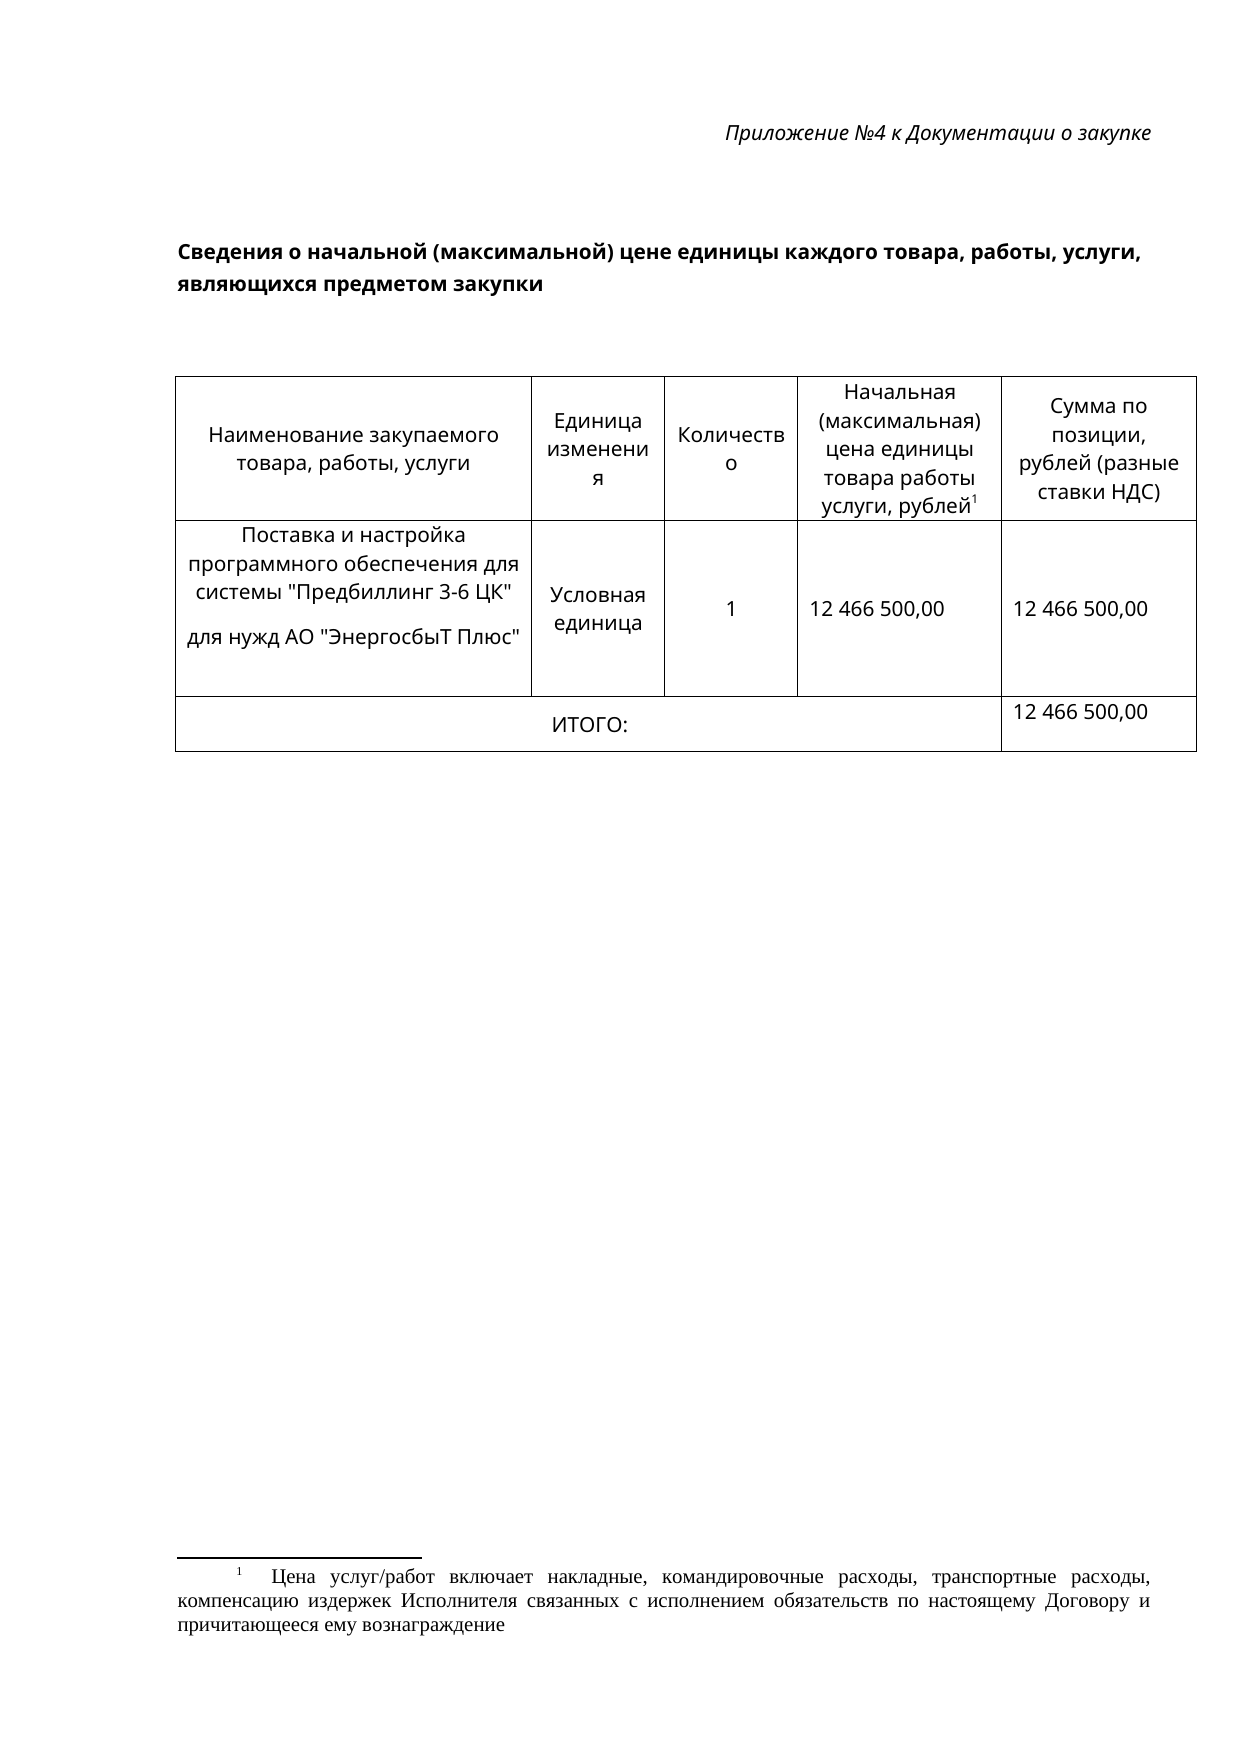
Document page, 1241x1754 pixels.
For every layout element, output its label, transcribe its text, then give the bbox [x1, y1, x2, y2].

table_header Начальная (максимальная) цена единицы товара работы услуги, рублей [798, 377, 1001, 519]
table_cell 12 466 500,00 [1002, 521, 1196, 696]
table_cell 1 [665, 521, 797, 696]
table_cell Поставка и настройка программного обеспечения для системы "Предбиллинг 3-6 ЦК" для нужд АО "ЭнергосбыТ Плюс" [176, 521, 531, 696]
table_cell 12 466 500,00 [798, 521, 1001, 696]
table_header Единица изменения [532, 377, 664, 519]
table_cell ИТОГО: [176, 697, 1001, 751]
table_cell 12 466 500,00 [1002, 697, 1196, 751]
table_header Количество [665, 377, 797, 519]
table_header Наименование закупаемого товара, работы, услуги [176, 377, 531, 519]
table_header Сумма по позиции, рублей (разные ставки НДС) [1002, 377, 1196, 519]
table_cell Условная единица [532, 521, 664, 696]
text Сведения о начальной (максимальной) цене единицы каждого товара, работы, услуги, являющихся предметом закупки [177, 237, 1152, 298]
list Приложение №4 к Документации о закупке [252, 118, 1152, 147]
